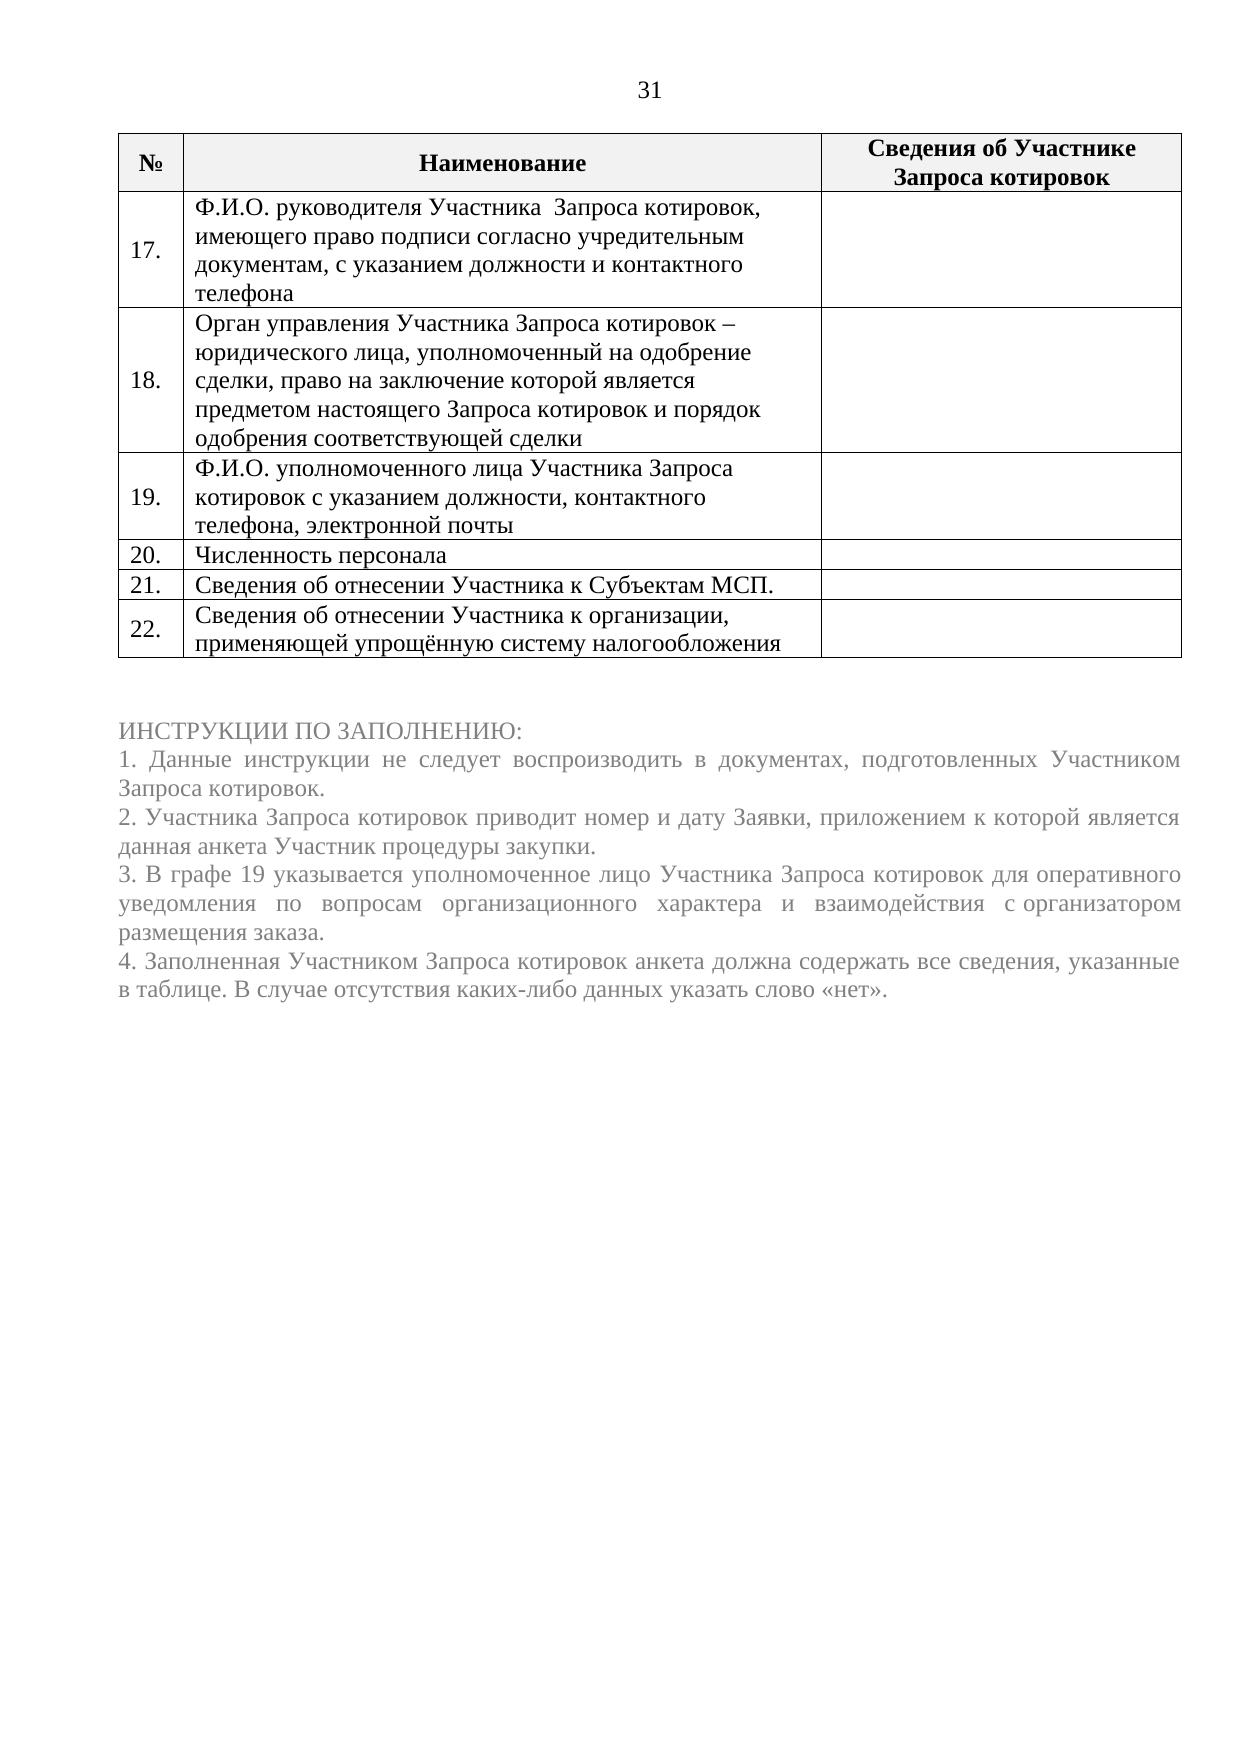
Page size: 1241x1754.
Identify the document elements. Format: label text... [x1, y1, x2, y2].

table_cell Численность персонала [184, 540, 821, 569]
table_cell [822, 570, 1181, 599]
table_cell [822, 308, 1181, 452]
table_cell 19. [119, 453, 183, 539]
table_cell [822, 540, 1181, 569]
table_cell Ф.И.О. руководителя Участника Запроса котировок, имеющего право подписи согласно учредительным документам, с указанием должности и контактного телефона [184, 192, 821, 307]
table_cell 18. [119, 308, 183, 452]
table_cell 21. [119, 570, 183, 599]
table_header № [119, 134, 183, 191]
table_cell 22. [119, 600, 183, 657]
text 1. Данные инструкции не следует воспроизводить в документах, подготовленных Участником Запроса котировок. [118, 744, 1181, 802]
table_cell Сведения об отнесении Участника к Субъектам МСП. [184, 570, 821, 599]
text 4. Заполненная Участником Запроса котировок анкета должна содержать все сведения, указанные в таблице. В случае отсутствия каких-либо данных указать слово «нет». [118, 946, 1181, 1003]
table_cell [822, 600, 1181, 657]
table_cell [822, 453, 1181, 539]
table_cell 17. [119, 192, 183, 307]
text 3. В графе 19 указывается уполномоченное лицо Участника Запроса котировок для оперативного уведомления по вопросам организационного характера и взаимодействия с организатором размещения заказа. [118, 859, 1181, 946]
table_cell Ф.И.О. уполномоченного лица Участника Запроса котировок с указанием должности, контактного телефона, электронной почты [184, 453, 821, 539]
table_cell 20. [119, 540, 183, 569]
text ИНСТРУКЦИИ ПО ЗАПОЛНЕНИЮ: [118, 716, 1181, 744]
table_header Сведения об Участнике Запроса котировок [822, 134, 1181, 191]
text 2. Участника Запроса котировок приводит номер и дату Заявки, приложением к которой является данная анкета Участник процедуры закупки. [118, 802, 1181, 859]
table_cell Орган управления Участника Запроса котировок – юридического лица, уполномоченный на одобрение сделки, право на заключение которой является предметом настоящего Запроса котировок и порядок одобрения соответствующей сделки [184, 308, 821, 452]
table_header Наименование [184, 134, 821, 191]
table_cell [822, 192, 1181, 307]
table_cell Сведения об отнесении Участника к организации, применяющей упрощённую систему налогообложения [184, 600, 821, 657]
